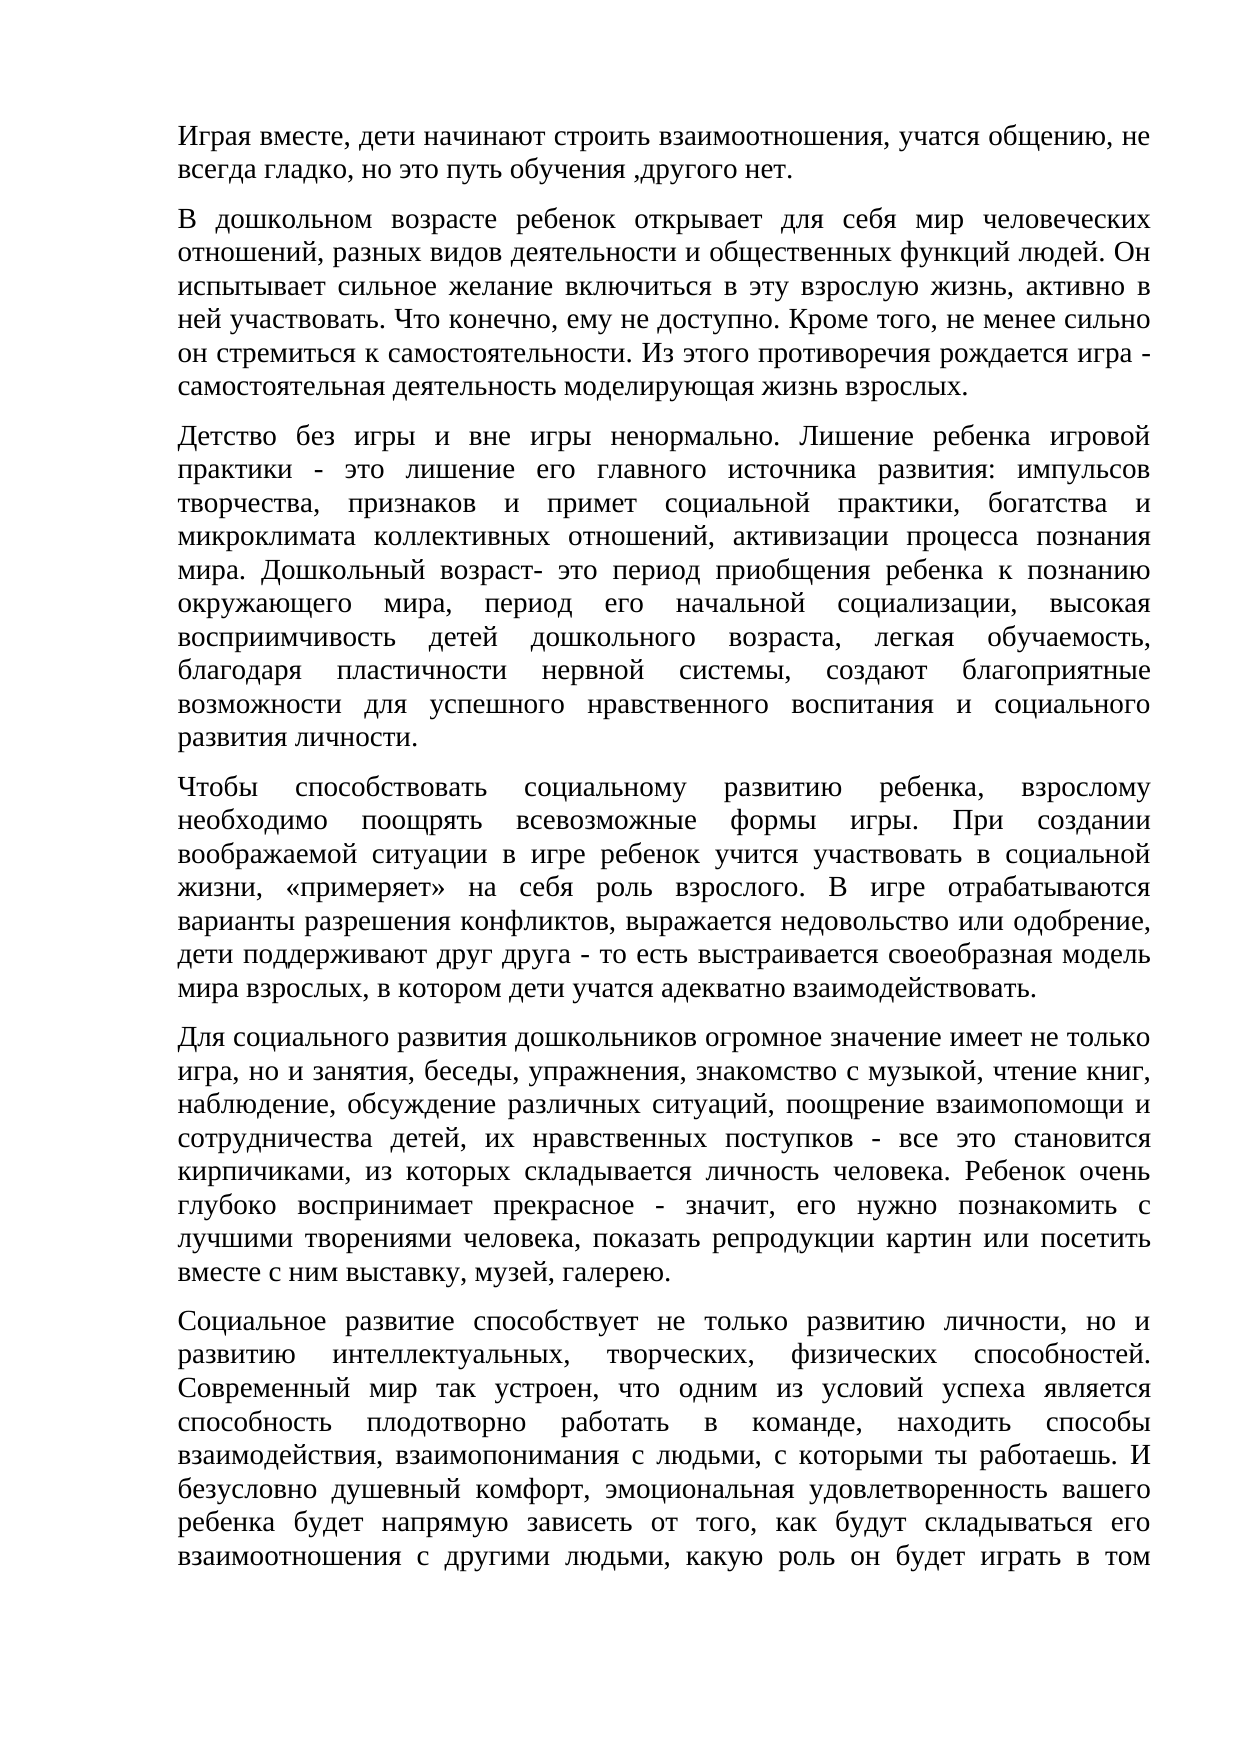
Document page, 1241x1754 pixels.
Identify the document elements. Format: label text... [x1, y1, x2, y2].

text Чтобы способствовать социальному развитию ребенка, взрослому необходимо поощрять всевозможные формы игры. При создании воображаемой ситуации в игре ребенок учится участвовать в социальной жизни, «примеряет» на себя роль взрослого. В игре отрабатываются варианты разрешения конфликтов, выражается недовольство или одобрение, дети поддерживают друг друга - то есть выстраивается своеобразная модель мира взрослых, в котором дети учатся адекватно взаимодействовать. [177, 769, 1152, 1003]
text В дошкольном возрасте ребенок открывает для себя мир человеческих отношений, разных видов деятельности и общественных функций людей. Он испытывает сильное желание включиться в эту взрослую жизнь, активно в ней участвовать. Что конечно, ему не доступно. Кроме того, не менее сильно он стремиться к самостоятельности. Из этого противоречия рождается игра - самостоятельная деятельность моделирующая жизнь взрослых. [177, 201, 1152, 402]
text Для социального развития дошкольников огромное значение имеет не только игра, но и занятия, беседы, упражнения, знакомство с музыкой, чтение книг, наблюдение, обсуждение различных ситуаций, поощрение взаимопомощи и сотрудничества детей, их нравственных поступков - все это становится кирпичиками, из которых складывается личность человека. Ребенок очень глубоко воспринимает прекрасное - значит, его нужно познакомить с лучшими творениями человека, показать репродукции картин или посетить вместе с ним выставку, музей, галерею. [177, 1019, 1152, 1287]
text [177, 1303, 1152, 1571]
text Детство без игры и вне игры ненормально. Лишение ребенка игровой практики - это лишение его главного источника развития: импульсов творчества, признаков и примет социальной практики, богатства и микроклимата коллективных отношений, активизации процесса познания мира. Дошкольный возраст- это период приобщения ребенка к познанию окружающего мира, период его начальной социализации, высокая восприимчивость детей дошкольного возраста, легкая обучаемость, благодаря пластичности нервной системы, создают благоприятные возможности для успешного нравственного воспитания и социального развития личности. [177, 418, 1152, 753]
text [177, 118, 1152, 185]
